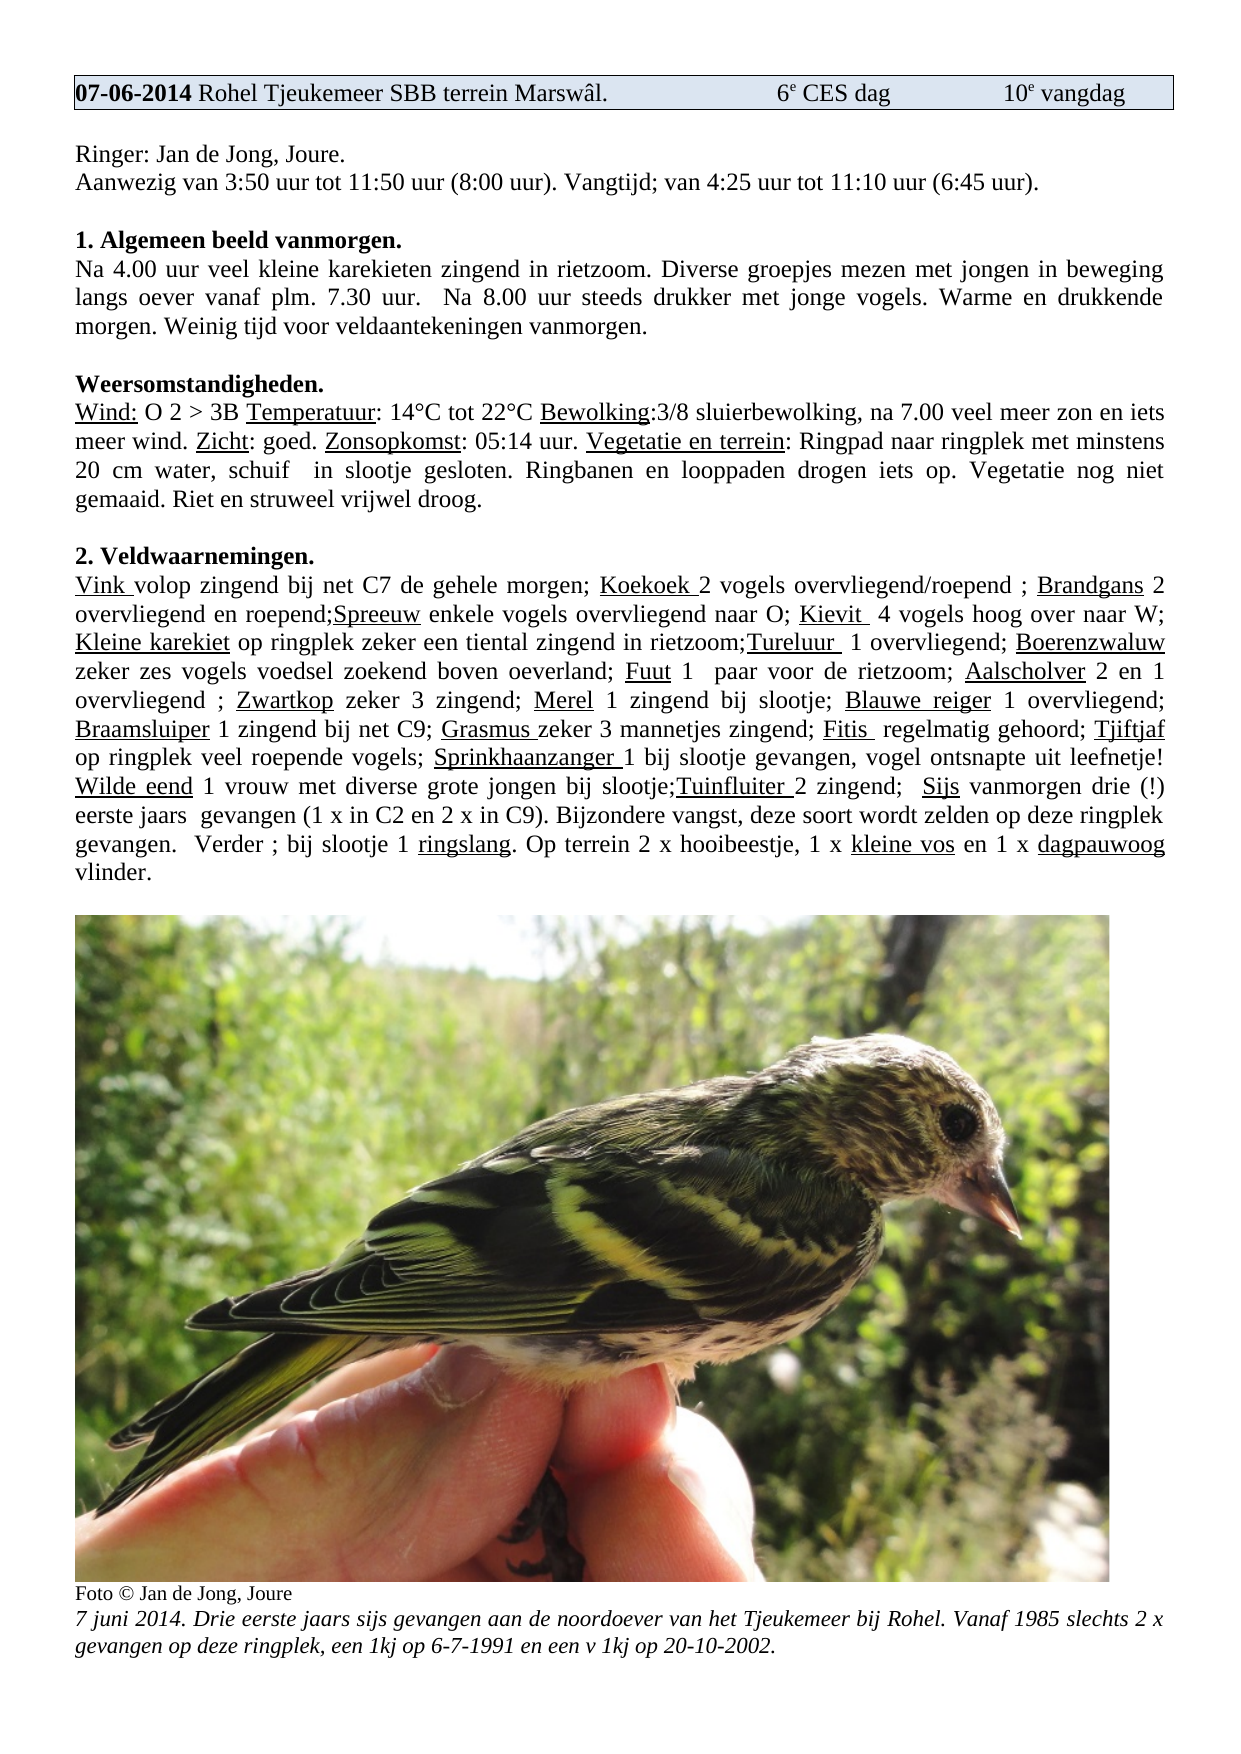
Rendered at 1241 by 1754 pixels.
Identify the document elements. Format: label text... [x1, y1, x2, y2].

text 07-06-2014 Rohel Tjeukemeer SBB terrein Marswâl. 6e CES dag 10e vangdag [75, 76, 1173, 109]
text Na 4.00 uur veel kleine karekieten zingend in rietzoom. Diverse groepjes mezen met jongen in beweging langs oever vanaf plm. 7.30 uur. Na 8.00 uur steeds drukker met jonge vogels. Warme en drukkende morgen. Weinig tijd voor veldaantekeningen vanmorgen. [75, 254, 1165, 340]
text 1. Algemeen beeld vanmorgen. [75, 225, 1165, 254]
picture [75, 915, 1110, 1582]
text Wind: O 2 > 3B Temperatuur: 14°C tot 22°C Bewolking:3/8 sluierbewolking, na 7.00 veel meer zon en iets meer wind. Zicht: goed. Zonsopkomst: 05:14 uur. Vegetatie en terrein: Ringpad naar ringplek met minstens 20 cm water, schuif in slootje gesloten. Ringbanen en looppaden drogen iets op. Vegetatie nog niet gemaaid. Riet en struweel vrijwel droog. [75, 397, 1165, 512]
text 2. Veldwaarnemingen. [75, 541, 1165, 570]
text Ringer: Jan de Jong, Joure. [75, 139, 1165, 167]
text Aanwezig van 3:50 uur tot 11:50 uur (8:00 uur). Vangtijd; van 4:25 uur tot 11:10 uur (6:45 uur). [75, 167, 1165, 196]
text Foto © Jan de Jong, Joure [75, 1581, 1165, 1605]
text Weersomstandigheden. [75, 369, 1165, 397]
text Vink volop zingend bij net C7 de gehele morgen; Koekoek 2 vogels overvliegend/roepend ; Brandgans 2 overvliegend en roepend;Spreeuw enkele vogels overvliegend naar O; Kievit 4 vogels hoog over naar W; Kleine karekiet op ringplek zeker een tiental zingend in rietzoom;Tureluur 1 overvliegend; Boerenzwaluw zeker zes vogels voedsel zoekend boven oeverland; Fuut 1 paar voor de rietzoom; Aalscholver 2 en 1 overvliegend ; Zwartkop zeker 3 zingend; Merel 1 zingend bij slootje; Blauwe reiger 1 overvliegend; Braamsluiper 1 zingend bij net C9; Grasmus zeker 3 mannetjes zingend; Fitis regelmatig gehoord; Tjiftjaf op ringplek veel roepende vogels; Sprinkhaanzanger 1 bij slootje gevangen, vogel ontsnapte uit leefnetje! Wilde eend 1 vrouw met diverse grote jongen bij slootje;Tuinfluiter 2 zingend; Sijs vanmorgen drie (!) eerste jaars gevangen (1 x in C2 en 2 x in C9). Bijzondere vangst, deze soort wordt zelden op deze ringplek gevangen. Verder ; bij slootje 1 ringslang. Op terrein 2 x hooibeestje, 1 x kleine vos en 1 x dagpauwoog vlinder. [75, 570, 1165, 886]
text 7 juni 2014. Drie eerste jaars sijs gevangen aan de noordoever van het Tjeukemeer bij Rohel. Vanaf 1985 slechts 2 x gevangen op deze ringplek, een 1kj op 6-7-1991 en een v 1kj op 20-10-2002. [75, 1605, 1165, 1658]
